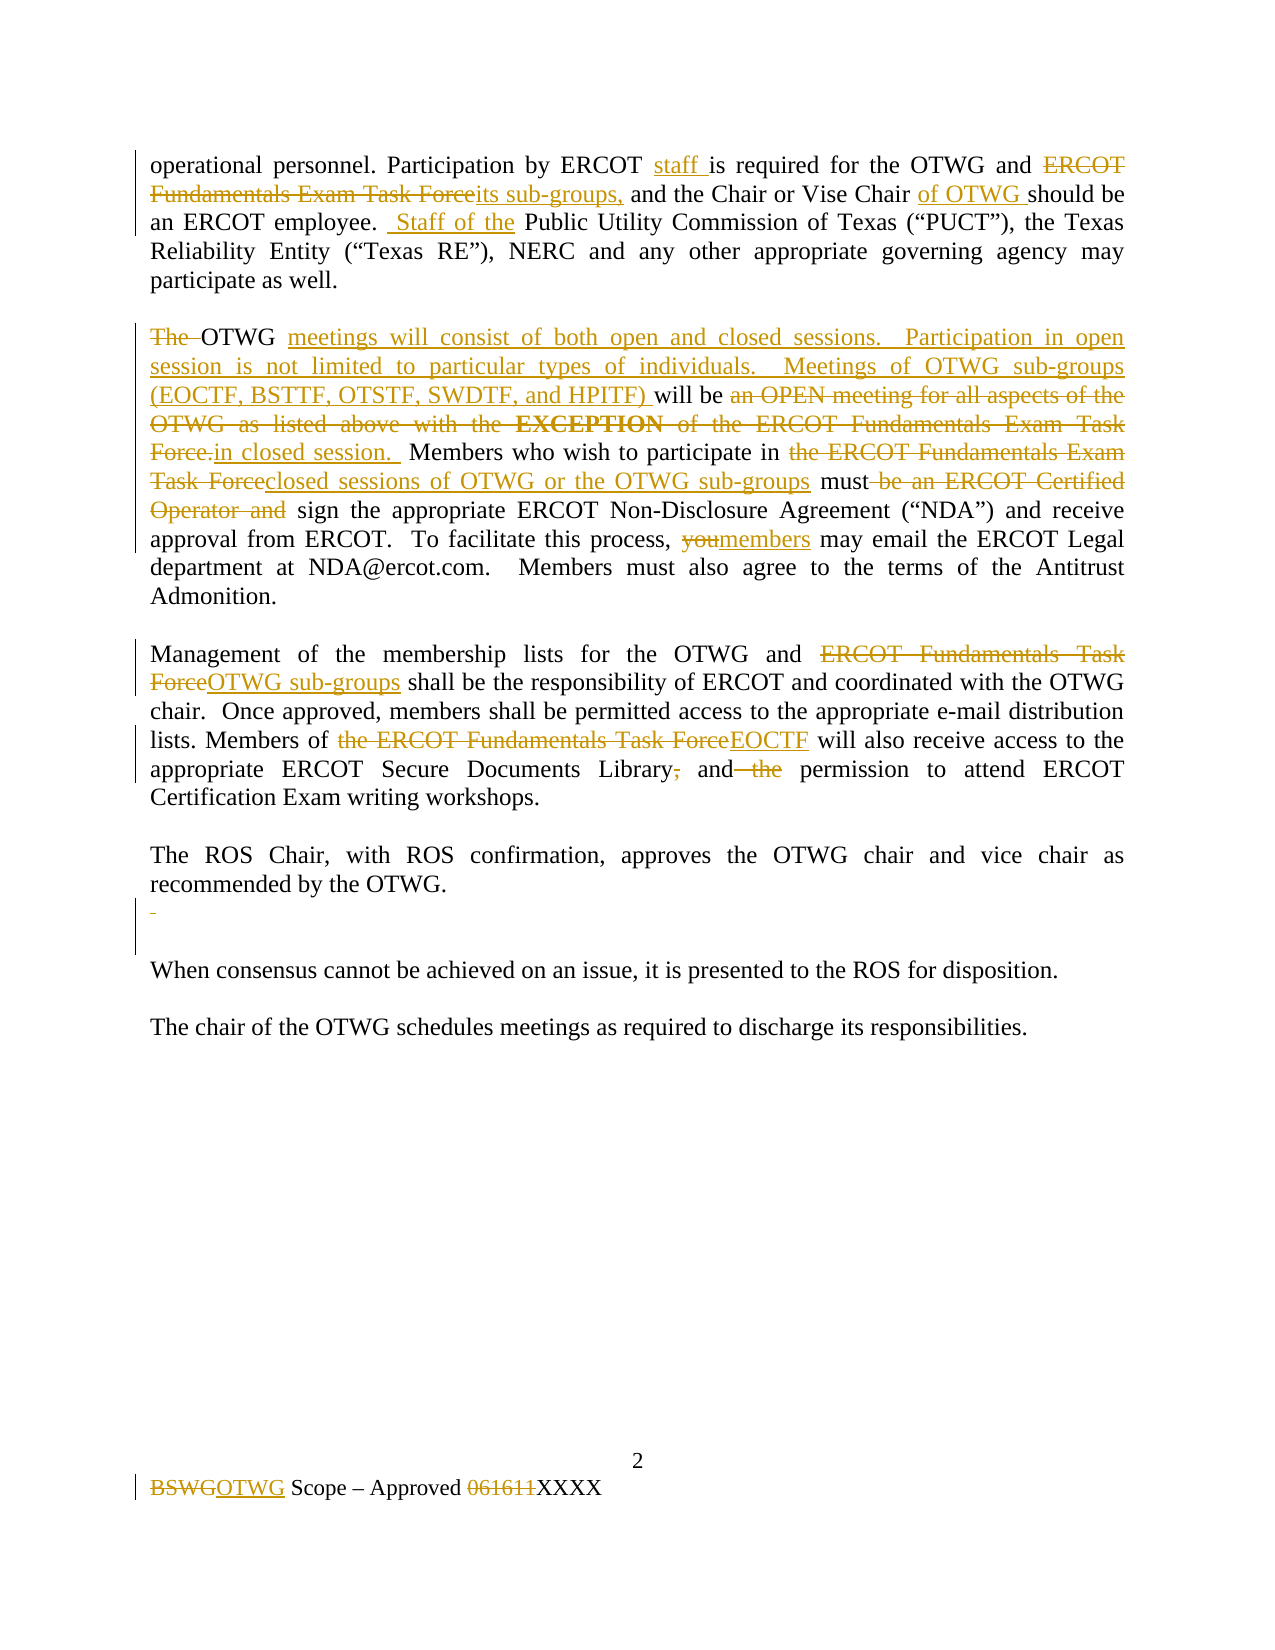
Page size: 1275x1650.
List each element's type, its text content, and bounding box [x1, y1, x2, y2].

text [150, 150, 1125, 294]
text The chair of the OTWG schedules meetings as required to discharge its responsibilities. [150, 1012, 1125, 1041]
text Management of the membership lists for the OTWG and shall be the responsibility of ERCOT and coordinated with the OTWG chair. Once approved, members shall be permitted access to the appropriate e-mail distribution lists. Members of will also receive access to the appropriate ERCOT Secure Documents Library and permission to attend ERCOT Certification Exam writing workshops. [150, 639, 1125, 811]
text The ROS Chair, with ROS confirmation, approves the OTWG chair and vice chair as recommended by the OTWG. [150, 840, 1125, 897]
text OTWG will be Members who wish to participate in must sign the appropriate ERCOT Non-Disclosure Agreement (“NDA”) and receive approval from ERCOT. To facilitate this process, may email the ERCOT Legal department at NDA@ercot.com. Members must also agree to the terms of the Antitrust Admonition. [150, 322, 1125, 376]
text OTWG will be Members who wish to participate in must sign the appropriate ERCOT Non-Disclosure Agreement (“NDA”) and receive approval from ERCOT. To facilitate this process, may email the ERCOT Legal department at NDA@ercot.com. Members must also agree to the terms of the Antitrust Admonition. [150, 378, 1125, 424]
text OTWG will be Members who wish to participate in must sign the appropriate ERCOT Non-Disclosure Agreement (“NDA”) and receive approval from ERCOT. To facilitate this process, may email the ERCOT Legal department at NDA@ercot.com. Members must also agree to the terms of the Antitrust Admonition. [150, 426, 1125, 610]
text When consensus cannot be achieved on an issue, it is presented to the ROS for disposition. [150, 955, 1125, 984]
